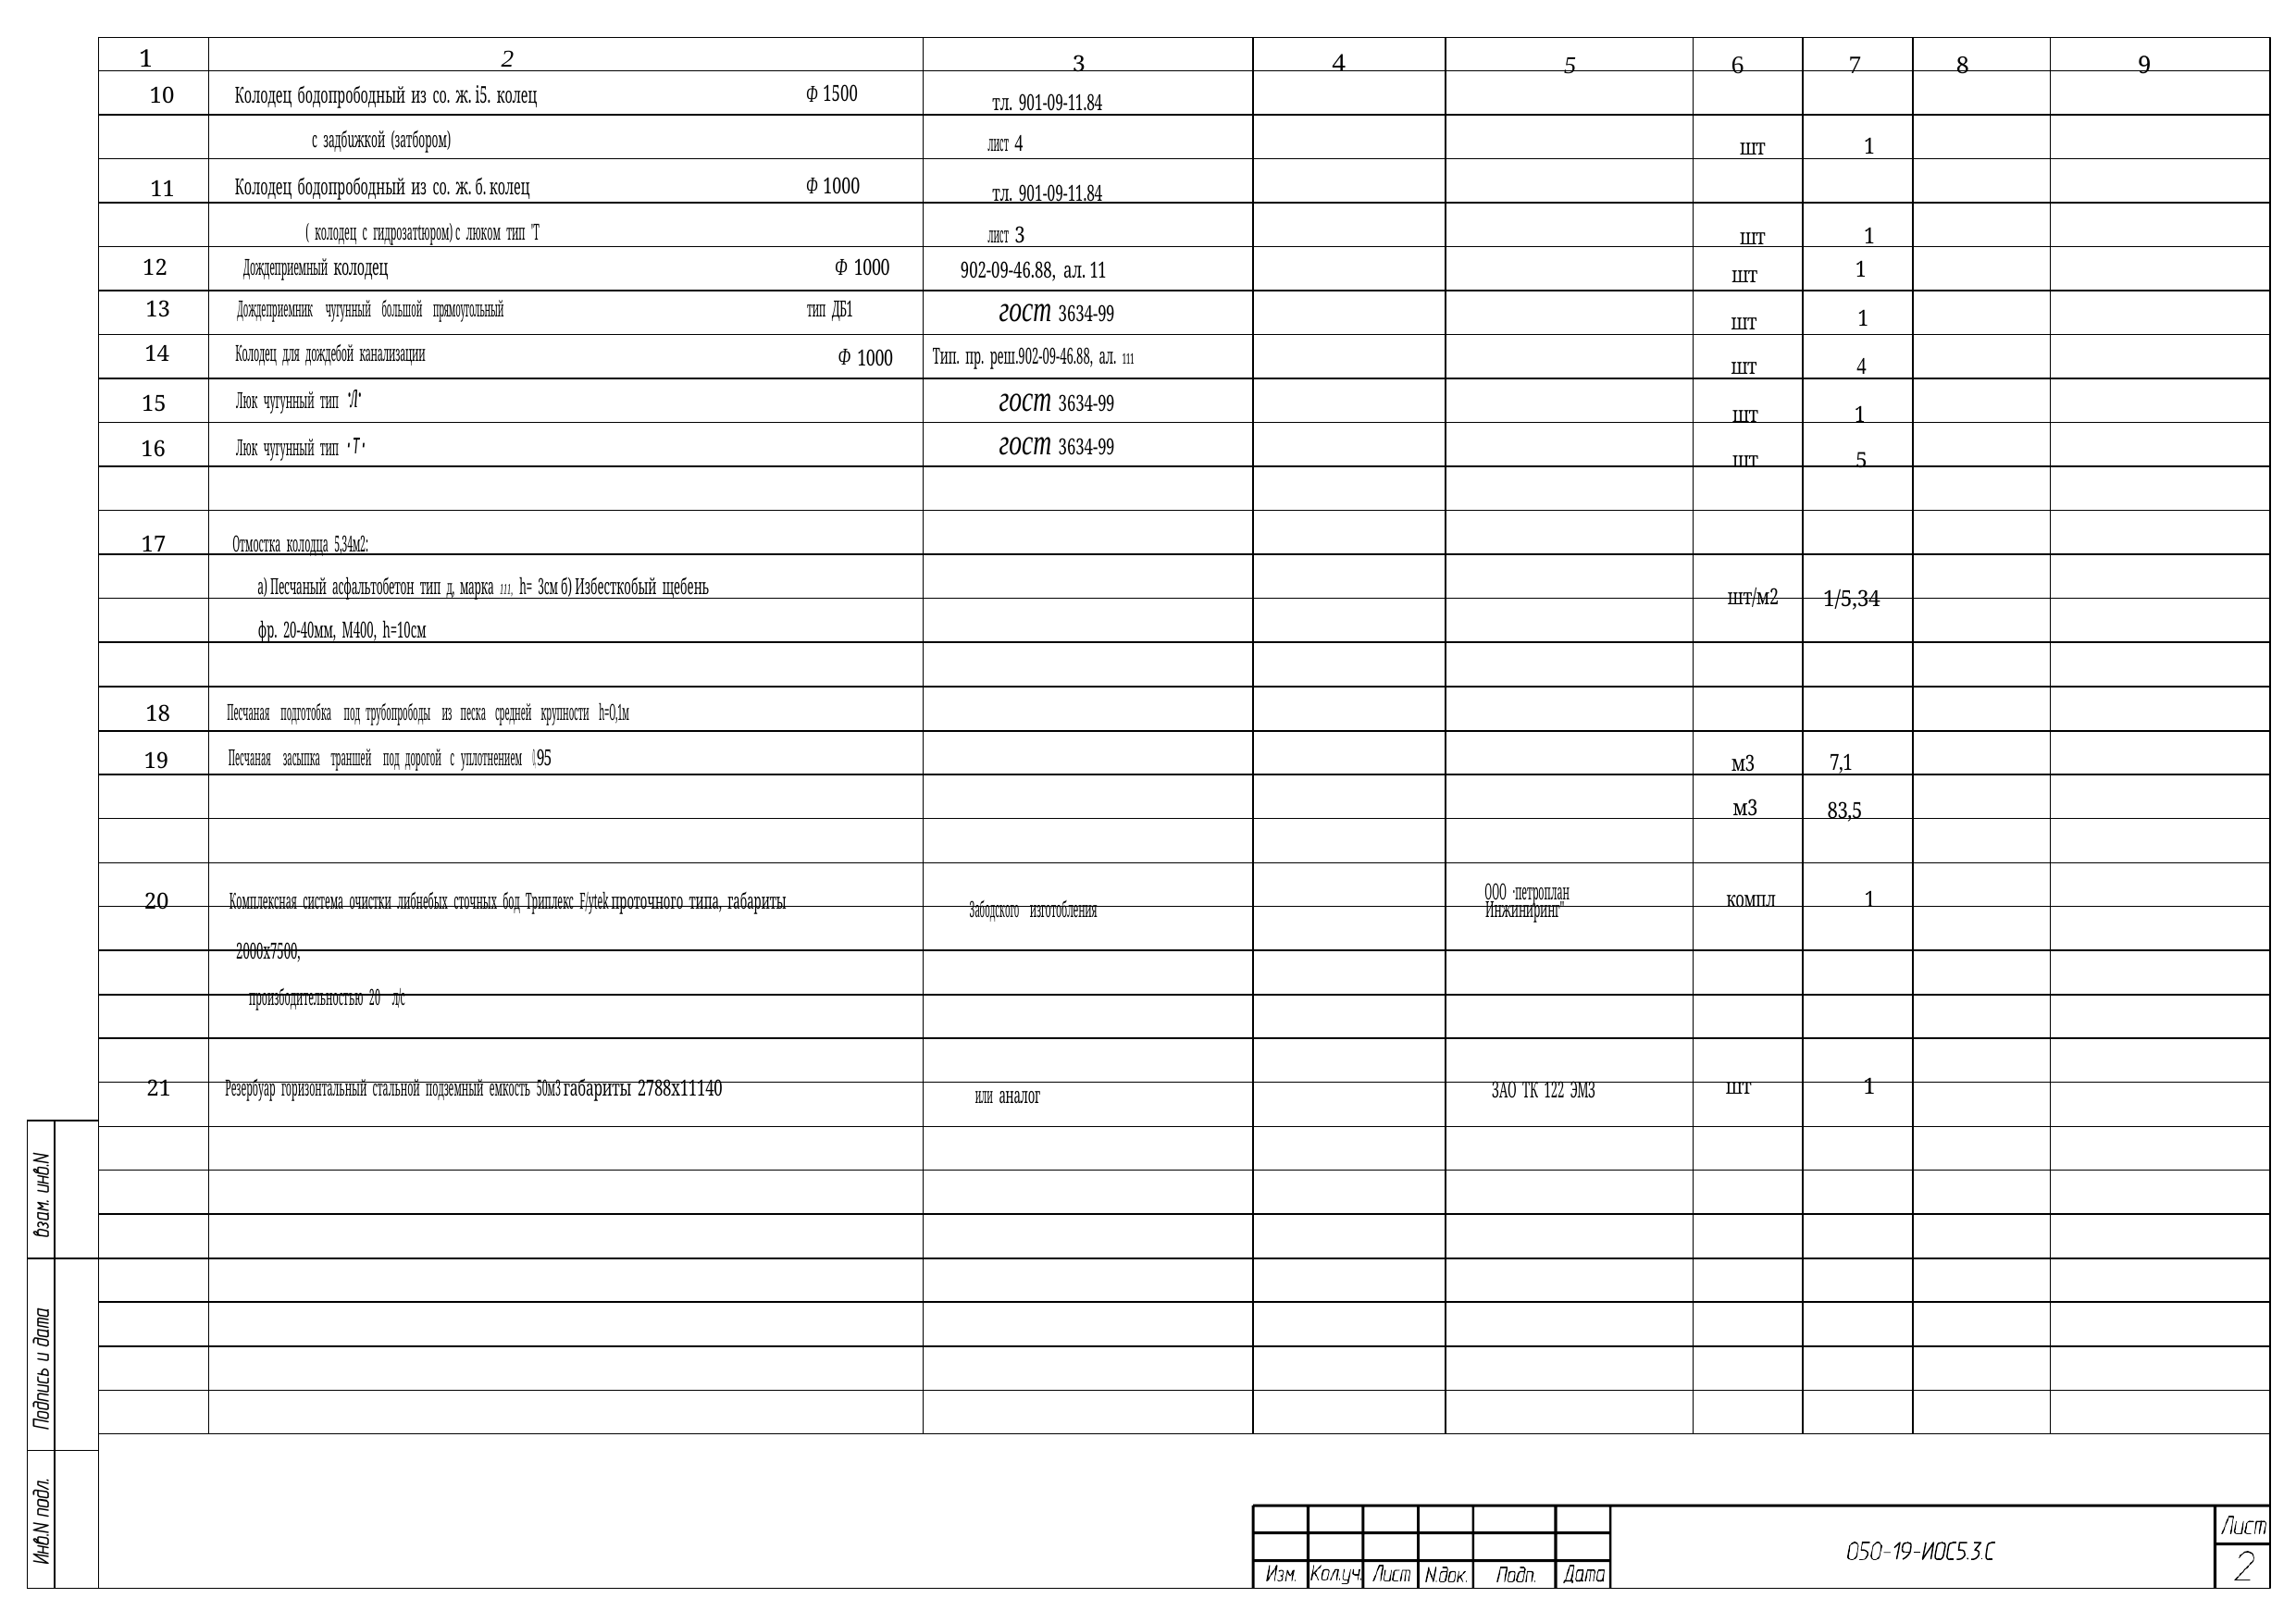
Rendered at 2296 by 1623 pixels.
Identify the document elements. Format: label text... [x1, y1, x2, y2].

text шт 4 [1731, 351, 2282, 380]
text 1/5,34 [1823, 582, 2282, 613]
text шт/м2 [1597, 580, 1779, 611]
text произбодительностью 20 л/с [249, 985, 840, 1010]
text ООО ·петроплан Инжиниринг" [1484, 884, 1633, 923]
picture [1425, 1567, 1467, 1582]
list Отмостка колодца 5,34м2: [141, 528, 717, 558]
text лист 3 [987, 218, 1347, 249]
text шт 1 [1731, 254, 2282, 289]
list Песчаная засыпка траншей под дорогой с уплотнением О,95 [143, 742, 900, 774]
list Колодец бодопрободный из со. ж. i5. колец Ф 1500 с задбuжкой (затбором) [149, 78, 866, 155]
picture [1563, 1565, 1605, 1583]
text м3 83,5 [1732, 792, 2282, 825]
list Дождеприемный колодец Ф 1000 [143, 251, 899, 280]
text гост 3634-99 [999, 377, 1215, 419]
picture [32, 1479, 49, 1564]
picture [2221, 1516, 2266, 1534]
text Забодского изготобления [969, 894, 1197, 924]
text шт 1 [1740, 219, 2282, 251]
picture [32, 1307, 49, 1430]
text тл. 901-09-11.84 [992, 178, 1347, 208]
text шт 1 [1731, 302, 2282, 336]
text ЗАО ТК 122 ЭМЗ [1492, 1074, 1633, 1105]
text или аналог [975, 1080, 1197, 1109]
list Песчаная подготобка под трубопрободы из песка средней крупности h=O,1м [145, 696, 900, 727]
picture [1310, 1565, 1361, 1584]
text шт 1 [1725, 1071, 2282, 1100]
picture [32, 1152, 49, 1237]
text шт 5 [1732, 444, 2282, 475]
text 902-09-46.88, ал. 11 [961, 254, 1215, 284]
list Люк чугунный тип ·л· [142, 372, 899, 419]
text м3 7,1 [1731, 747, 2282, 778]
text компл 1 [1726, 884, 2282, 914]
list Люк чугунный тип ·т· [141, 428, 899, 465]
text 5 6 7 8 9 [1446, 47, 2270, 81]
text 1 2 [139, 41, 866, 74]
picture [1496, 1567, 1535, 1582]
text гост 3634-99 [999, 287, 1215, 329]
list Резербуар горизонтальный стальной подземный емкость 50м3 габариты 2788х11140 [146, 1072, 775, 1102]
text гост 3634-99 [999, 421, 1215, 463]
text шт 1 [1732, 399, 2282, 428]
text 3 4 [1072, 47, 1347, 78]
text тл. 901-09-11.84 [992, 86, 1347, 117]
picture [1847, 1542, 1891, 1560]
list Дождеприемник чугунный большой прямоугольный тип ДБ1 [145, 293, 899, 324]
text лист 4 [987, 128, 1347, 157]
list Колодец бодопрободный из со. ж. б. колец Ф 1000 ( колодец с гидрозатtюром) с люком тип 'Т [150, 169, 866, 247]
text шт 1 [1740, 130, 2282, 161]
picture [1372, 1565, 1410, 1581]
picture [2234, 1551, 2254, 1580]
list Комплексная система очистки либнебых сточных бод Триплекс F/ytek проточного типа, габариты 2000х7500, [144, 886, 840, 965]
text Тип. пр. реш.902-09-46.88, ал. 111 [933, 341, 1215, 371]
list Колодец для дождебой канализации Ф 1000 [144, 338, 899, 372]
picture [1266, 1565, 1296, 1581]
text а) Песчаный асфальтобетон тип д, марка 111, h= 3см б) Избесткобый щебень фр. 20-40мм, М400, h=10см [257, 571, 717, 644]
